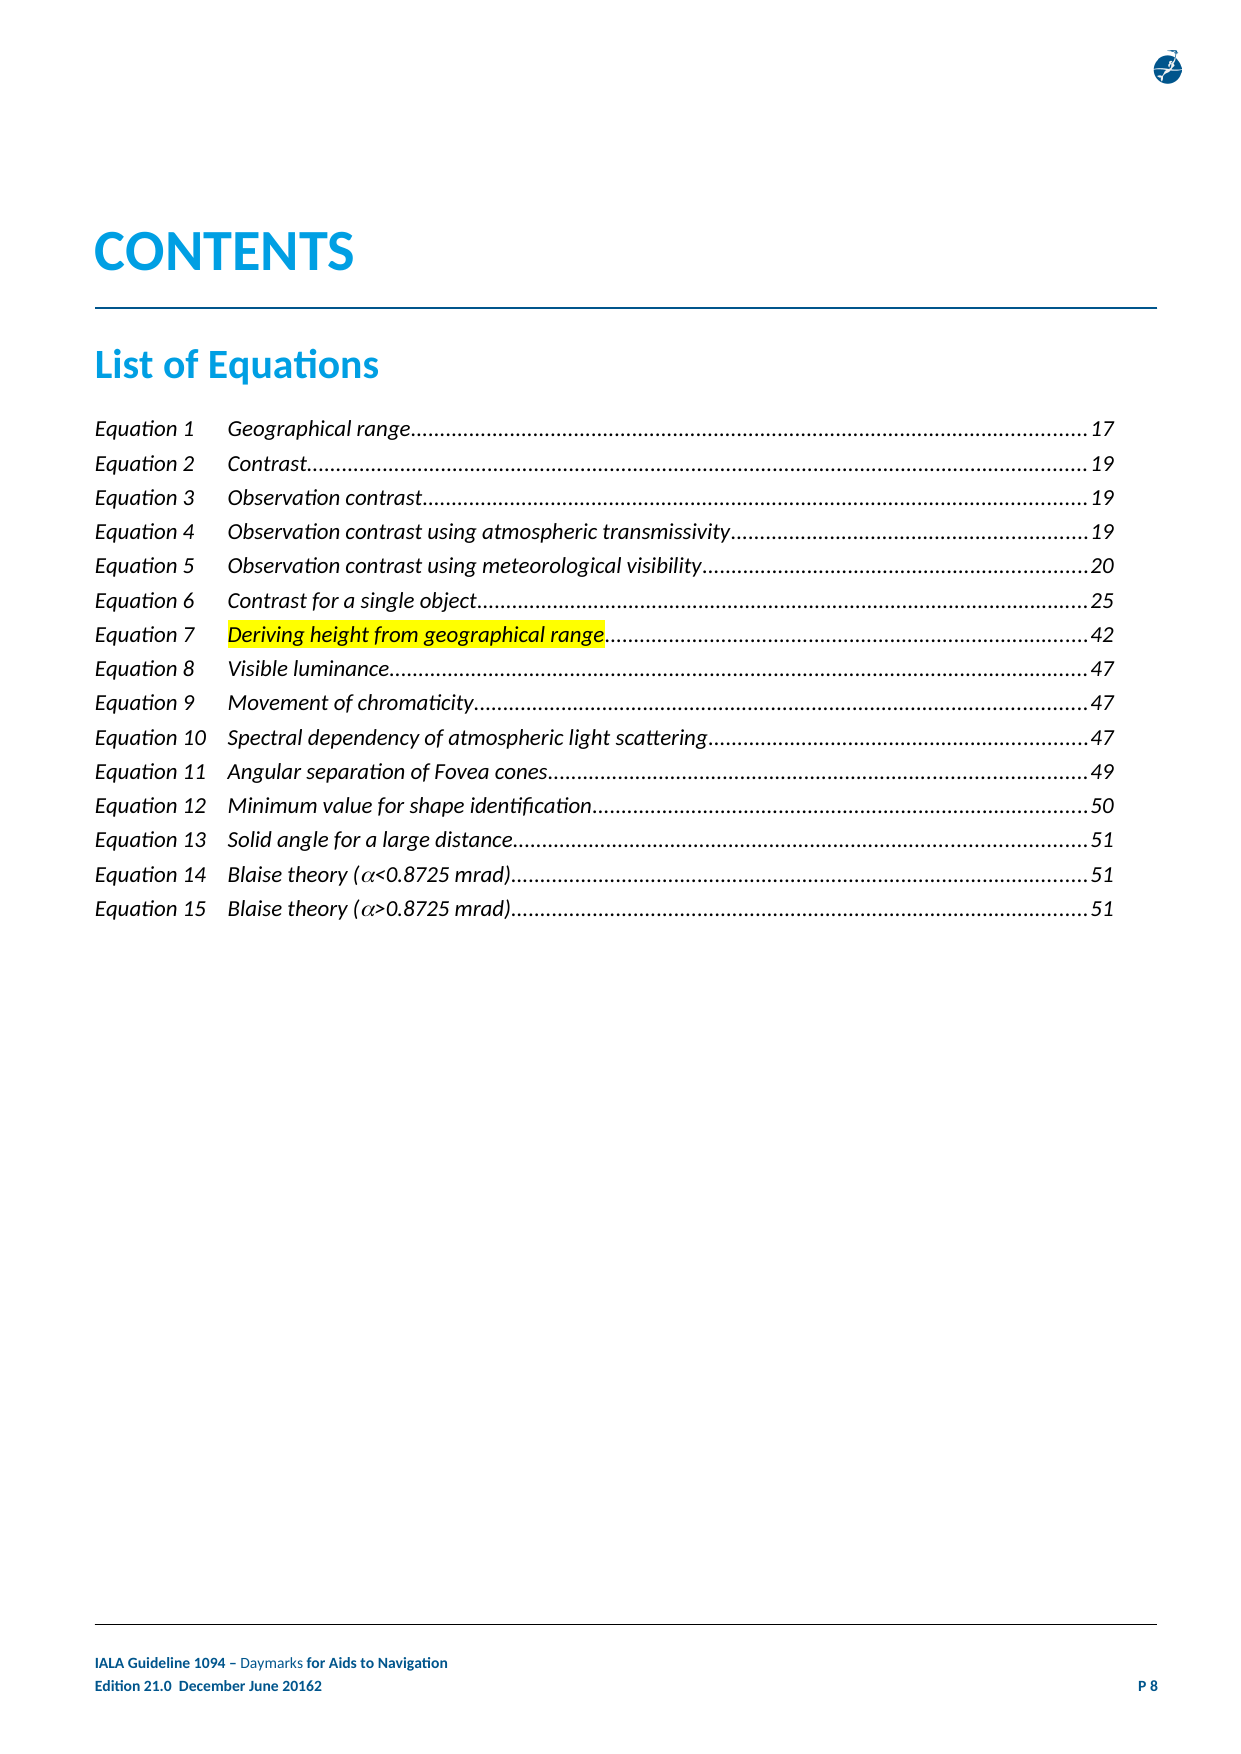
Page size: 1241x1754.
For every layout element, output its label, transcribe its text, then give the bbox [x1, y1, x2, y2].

text Equation 10 Spectral dependency of atmospheric light scattering 47 [94, 723, 1113, 751]
text Equation 3 Observation contrast 19 [94, 483, 1113, 511]
text Equation 12 Minimum value for shape identification 50 [94, 791, 1113, 819]
text Equation 5 Observation contrast using meteorological visibility 20 [94, 551, 1113, 579]
text Equation 2 Contrast 19 [94, 449, 1113, 477]
text Equation 9 Movement of chromaticity 47 [94, 688, 1113, 717]
text Equation 11 Angular separation of Fovea cones 49 [94, 757, 1113, 785]
list List of Equations [94, 338, 1157, 389]
text Equation 6 Contrast for a single object 25 [94, 586, 1113, 614]
text Equation 15 Blaise theory (>0.8725 mrad) 51 [94, 894, 1113, 922]
text Equation 7 Deriving height from geographical range 42 [94, 620, 228, 648]
text Equation 1 Geographical range 17 [94, 414, 1113, 442]
text Equation 7 Deriving height from geographical range 42 [605, 620, 1113, 648]
text Equation 4 Observation contrast using atmospheric transmissivity 19 [94, 517, 1113, 545]
text Equation 8 Visible luminance 47 [94, 654, 1113, 682]
text Equation 13 Solid angle for a large distance 51 [94, 826, 1113, 854]
picture [1122, 0, 1241, 119]
text Equation 14 Blaise theory (<0.8725 mrad) 51 [94, 860, 1113, 888]
